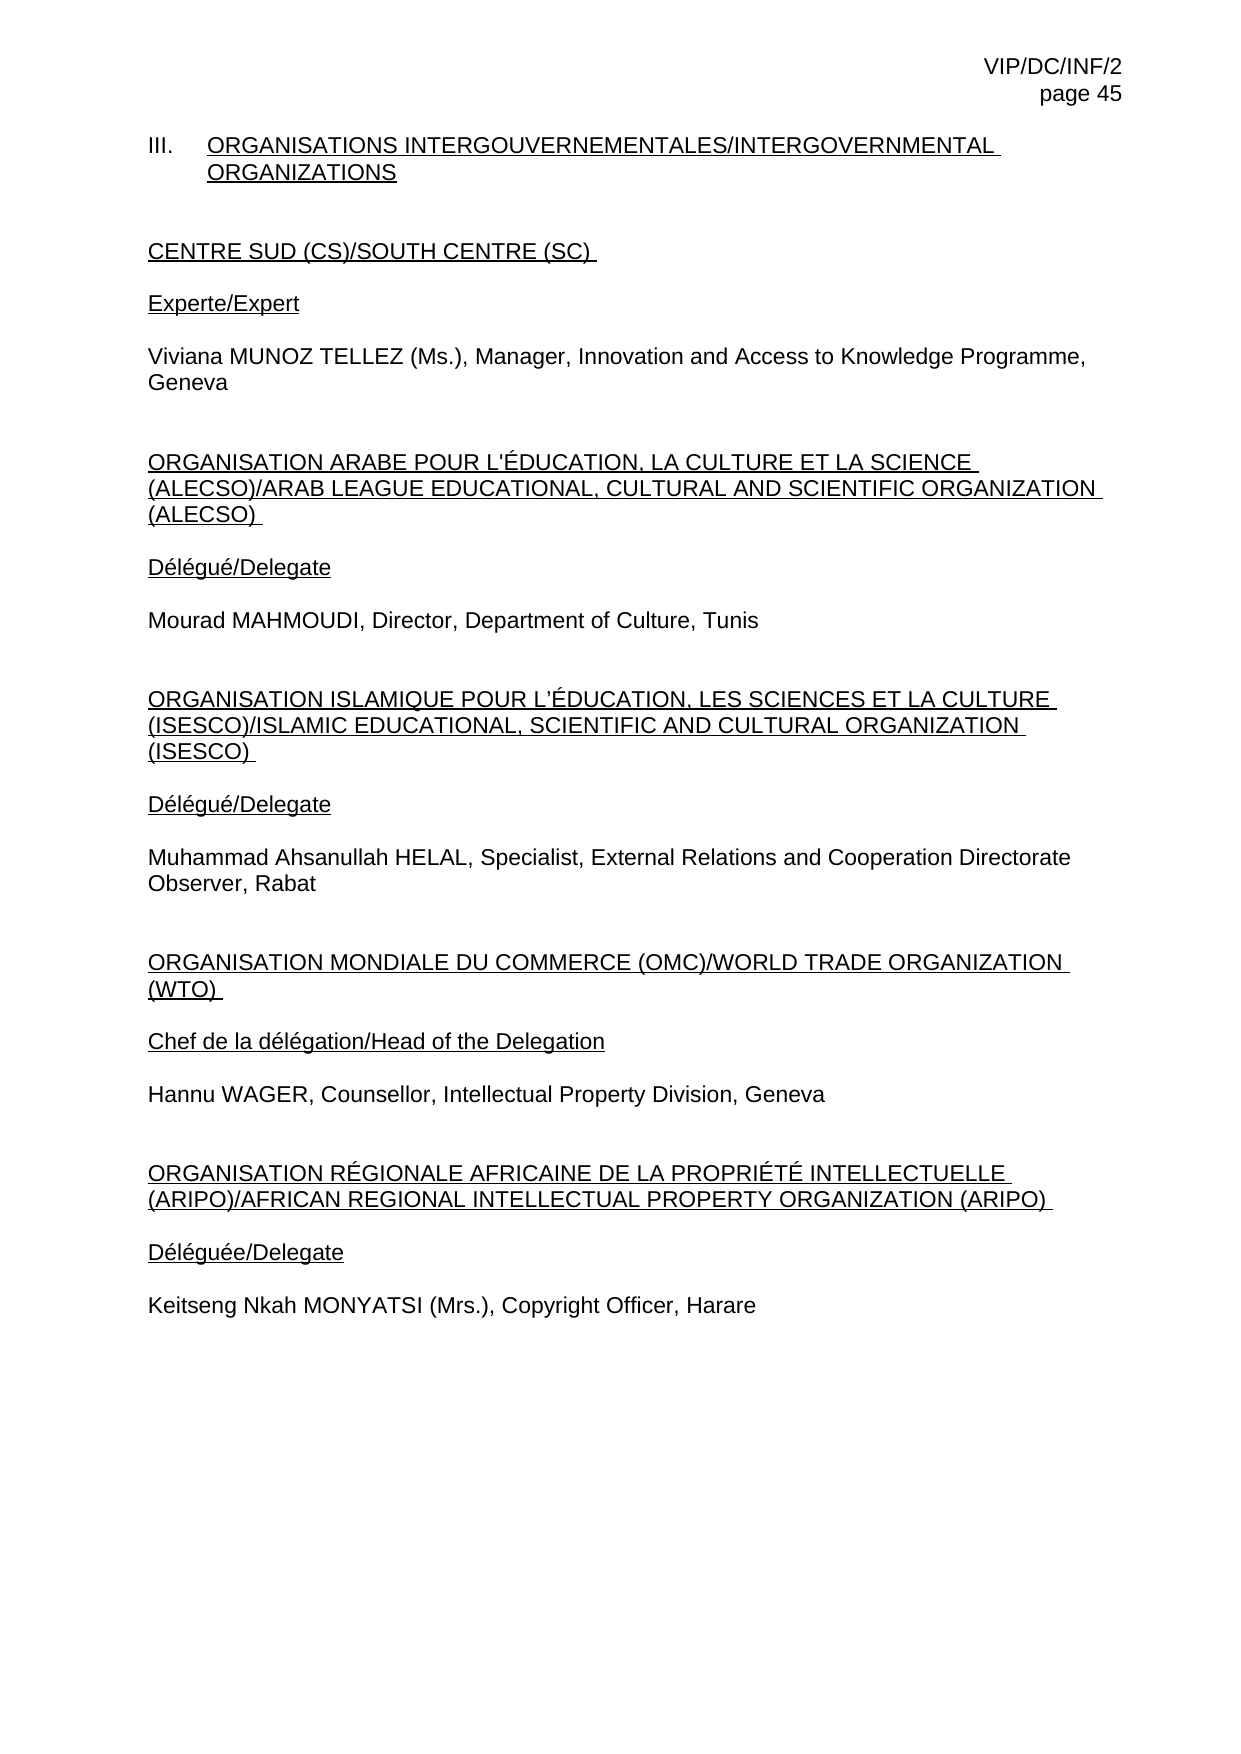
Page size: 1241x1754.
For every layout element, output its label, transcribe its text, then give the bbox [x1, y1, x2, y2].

text ORGANISATION MONDIALE DU COMMERCE (OMC)/WORLD TRADE ORGANIZATION (WTO) [148, 949, 1122, 1002]
text Chef de la délégation/Head of the Delegation [148, 1028, 1122, 1054]
text ORGANISATION ARABE POUR L'ÉDUCATION, LA CULTURE ET LA SCIENCE (ALECSO)/ARAB LEAGUE EDUCATIONAL, CULTURAL AND SCIENTIFIC ORGANIZATION (ALECSO) [148, 448, 1122, 527]
text CENTRE SUD (CS)/SOUTH CENTRE (SC) [148, 238, 1122, 264]
text ORGANISATION RÉGIONALE AFRICAINE DE LA PROPRIÉTÉ INTELLECTUELLE (ARIPO)/AFRICAN REGIONAL INTELLECTUAL PROPERTY ORGANIZATION (ARIPO) [148, 1160, 1122, 1213]
text III. ORGANISATIONS INTERGOUVERNEMENTALES/INTERGOVERNMENTAL ORGANIZATIONS [148, 132, 1122, 185]
text Viviana MUNOZ TELLEZ (Ms.), Manager, Innovation and Access to Knowledge Programme, Geneva [148, 343, 1122, 396]
text Mourad MAHMOUDI, Director, Department of Culture, Tunis [148, 607, 1122, 633]
text Déléguée/Delegate [148, 1239, 1122, 1265]
text Keitseng Nkah MONYATSI (Mrs.), Copyright Officer, Harare [148, 1292, 1122, 1318]
text Délégué/Delegate [148, 554, 1122, 580]
text Hannu WAGER, Counsellor, Intellectual Property Division, Geneva [148, 1081, 1122, 1107]
text ORGANISATION ISLAMIQUE POUR L’ÉDUCATION, LES SCIENCES ET LA CULTURE (ISESCO)/ISLAMIC EDUCATIONAL, SCIENTIFIC AND CULTURAL ORGANIZATION (ISESCO) [148, 686, 1122, 765]
text Muhammad Ahsanullah HELAL, Specialist, External Relations and Cooperation Directorate Observer, Rabat [148, 844, 1122, 896]
text Experte/Expert [148, 290, 1122, 317]
text Délégué/Delegate [148, 791, 1122, 817]
